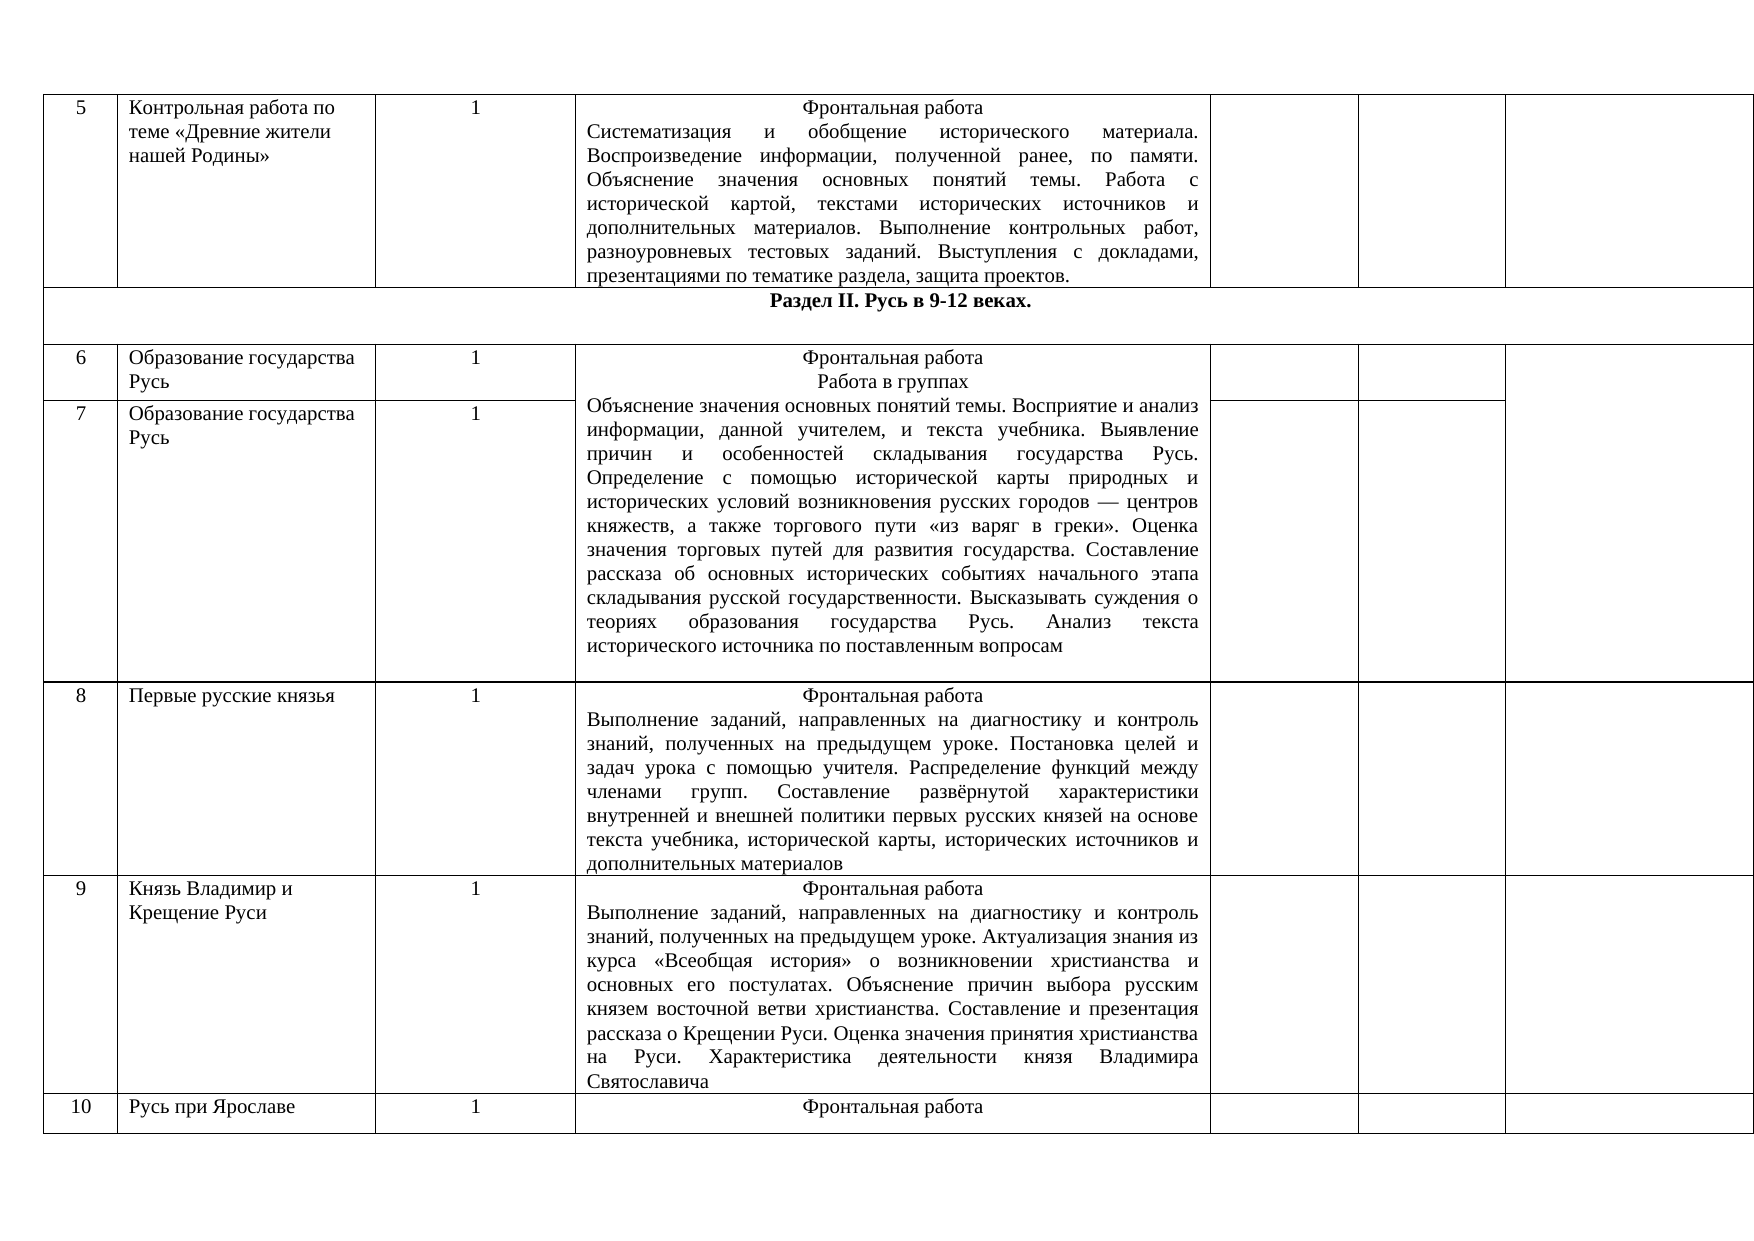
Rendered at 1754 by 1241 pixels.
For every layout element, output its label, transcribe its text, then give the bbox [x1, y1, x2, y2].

table_cell [1506, 345, 1753, 681]
table_cell [1359, 95, 1505, 287]
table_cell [576, 1094, 1210, 1133]
table_cell 1 [376, 345, 575, 400]
table_cell 8 [44, 683, 117, 875]
table_cell 6 [44, 345, 117, 400]
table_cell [118, 1094, 375, 1133]
table_cell [1211, 95, 1358, 287]
table_cell [1506, 683, 1753, 875]
table_cell Фронтальная работа Работа в группах Объяснение значения основных понятий темы. Восприятие и анализ информации, данной учителем, и текста учебника. Выявление причин и особенностей складывания государства Русь. Определение с помощью исторической карты природных и исторических условий возникновения русских городов — центров княжеств, а также торгового пути «из варяг в греки». Оценка значения торговых путей для развития государства. Составление рассказа об основных исторических событиях начального этапа складывания русской государственности. Высказывать суждения о теориях образования государства Русь. Анализ текста исторического источника по поставленным вопросам [576, 345, 1210, 681]
table_cell [1359, 1094, 1505, 1133]
table_cell 5 [44, 95, 117, 287]
table_cell Раздел II. Русь в 9-12 веках. [44, 288, 1753, 343]
table_cell Образование государства Русь [118, 345, 375, 400]
table_cell [1506, 876, 1753, 1093]
table_cell [1359, 345, 1505, 400]
table_cell [1211, 1094, 1358, 1133]
table_cell [1359, 401, 1505, 681]
table_cell [1359, 876, 1505, 1093]
table_cell Образование государства Русь [118, 401, 375, 681]
table_cell [1211, 683, 1358, 875]
table_cell [1211, 876, 1358, 1093]
table_cell Первые русские князья [118, 683, 375, 875]
table_cell [1211, 345, 1358, 400]
table_cell 7 [44, 401, 117, 681]
table_cell Фронтальная работа Выполнение заданий, направленных на диагностику и контроль знаний, полученных на предыдущем уроке. Актуализация знания из курса «Всеобщая история» о возникновении христианства и основных его постулатах. Объяснение причин выбора русским князем восточной ветви христианства. Составление и презентация рассказа о Крещении Руси. Оценка значения принятия христианства на Руси. Характеристика деятельности князя Владимира Святославича [576, 876, 1210, 1093]
table_cell Князь Владимир и Крещение Руси [118, 876, 375, 1093]
table_cell Контрольная работа по теме «Древние жители нашей Родины» [118, 95, 375, 287]
table_cell 9 [44, 876, 117, 1093]
table_cell 1 [376, 1094, 575, 1133]
table_cell 1 [376, 683, 575, 875]
table_cell 10 [44, 1094, 117, 1133]
table_cell 1 [376, 876, 575, 1093]
table_cell Фронтальная работа Систематизация и обобщение исторического материала. Воспроизведение информации, полученной ранее, по памяти. Объяснение значения основных понятий темы. Работа с исторической картой, текстами исторических источников и дополнительных материалов. Выполнение контрольных работ, разноуровневых тестовых заданий. Выступления с докладами, презентациями по тематике раздела, защита проектов. [576, 95, 1210, 287]
table_cell 1 [376, 95, 575, 287]
table_cell [1211, 401, 1358, 681]
table_cell [1506, 95, 1753, 287]
table_cell Фронтальная работа Выполнение заданий, направленных на диагностику и контроль знаний, полученных на предыдущем уроке. Постановка целей и задач урока с помощью учителя. Распределение функций между членами групп. Составление развёрнутой характеристики внутренней и внешней политики первых русских князей на основе текста учебника, исторической карты, исторических источников и дополнительных материалов [576, 683, 1210, 875]
table_cell [1506, 1094, 1753, 1133]
table_cell 1 [376, 401, 575, 681]
table_cell [1359, 683, 1505, 875]
